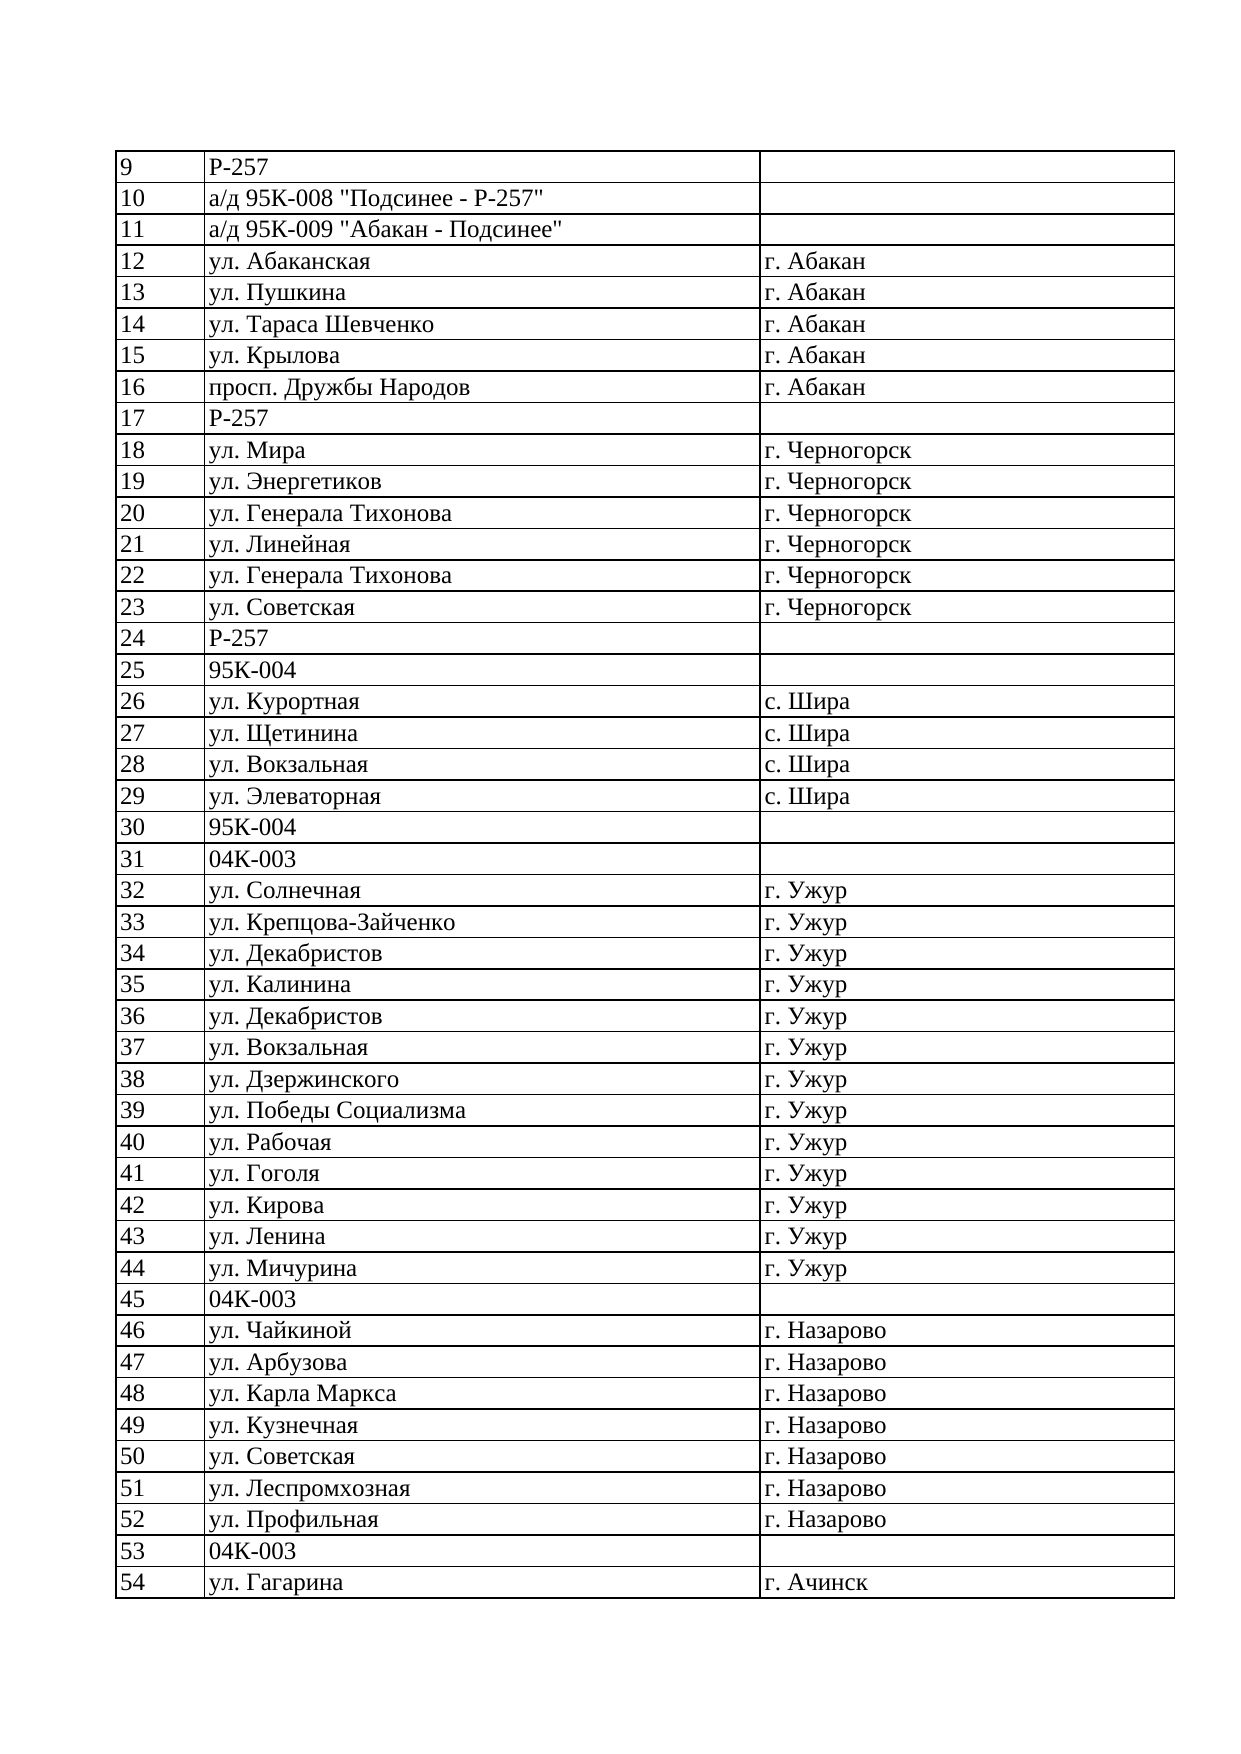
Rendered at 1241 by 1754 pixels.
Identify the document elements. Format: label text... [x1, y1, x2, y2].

table_cell 16 [117, 372, 204, 402]
table_cell 40 [117, 1127, 204, 1157]
table_cell 31 [117, 844, 204, 873]
table_cell 28 [117, 749, 204, 779]
table_cell ул. Кузнечная [205, 1410, 759, 1440]
table_cell 53 [117, 1536, 204, 1566]
table_cell 51 [117, 1473, 204, 1503]
table_cell [761, 812, 1174, 842]
table_cell 36 [117, 1001, 204, 1031]
table_cell г. Назарово [761, 1316, 1174, 1345]
table_cell 18 [117, 435, 204, 464]
table_cell 41 [117, 1158, 204, 1188]
table_cell 23 [117, 592, 204, 622]
table_cell ул. Линейная [205, 529, 759, 559]
table_cell г. Назарово [761, 1473, 1174, 1503]
table_cell г. Назарово [761, 1441, 1174, 1471]
table_cell 04К-003 [205, 1536, 759, 1566]
table_cell г. Абакан [761, 277, 1174, 307]
table_cell с. Шира [761, 781, 1174, 811]
table_cell 35 [117, 970, 204, 999]
table_cell г. Ачинск [761, 1567, 1174, 1597]
table_cell 22 [117, 561, 204, 590]
table_cell ул. Мичурина [205, 1253, 759, 1282]
table_cell [761, 1284, 1174, 1314]
table_cell просп. Дружбы Народов [205, 372, 759, 402]
table_cell 27 [117, 718, 204, 748]
table_cell а/д 95К-009 "Абакан - Подсинее" [205, 215, 759, 244]
table_cell с. Шира [761, 749, 1174, 779]
table_cell г. Абакан [761, 340, 1174, 370]
table_cell 52 [117, 1504, 204, 1534]
table_cell г. Назарово [761, 1504, 1174, 1534]
table_cell Р-257 [205, 623, 759, 653]
table_cell ул. Калинина [205, 970, 759, 999]
table_cell 43 [117, 1221, 204, 1251]
table_cell г. Черногорск [761, 466, 1174, 496]
table_cell ул. Карла Маркса [205, 1378, 759, 1408]
table_cell [761, 215, 1174, 244]
table_cell г. Назарово [761, 1378, 1174, 1408]
table_cell 38 [117, 1064, 204, 1094]
table_cell г. Ужур [761, 1001, 1174, 1031]
table_cell 26 [117, 686, 204, 716]
table_cell г. Черногорск [761, 529, 1174, 559]
table_cell г. Ужур [761, 1064, 1174, 1094]
table_cell ул. Крылова [205, 340, 759, 370]
table_cell г. Ужур [761, 1253, 1174, 1282]
table_cell 48 [117, 1378, 204, 1408]
table_cell г. Черногорск [761, 498, 1174, 527]
table_cell 95К-004 [205, 655, 759, 685]
table_cell ул. Дзержинского [205, 1064, 759, 1094]
table_cell г. Ужур [761, 875, 1174, 905]
table_cell 47 [117, 1347, 204, 1377]
table_cell 46 [117, 1316, 204, 1345]
table_cell 04К-003 [205, 844, 759, 873]
table_cell 25 [117, 655, 204, 685]
table_cell ул. Крепцова-Зайченко [205, 907, 759, 936]
table_cell ул. Солнечная [205, 875, 759, 905]
table_cell 39 [117, 1095, 204, 1125]
table_cell ул. Гоголя [205, 1158, 759, 1188]
table_cell ул. Арбузова [205, 1347, 759, 1377]
table_cell ул. Щетинина [205, 718, 759, 748]
table_cell 11 [117, 215, 204, 244]
table_cell 13 [117, 277, 204, 307]
table_cell ул. Генерала Тихонова [205, 498, 759, 527]
table_cell г. Черногорск [761, 592, 1174, 622]
table_cell 29 [117, 781, 204, 811]
table_cell а/д 95К-008 "Подсинее - Р-257" [205, 183, 759, 213]
table_cell Р-257 [205, 403, 759, 433]
table_cell 45 [117, 1284, 204, 1314]
table_cell 33 [117, 907, 204, 936]
table_cell ул. Рабочая [205, 1127, 759, 1157]
table_cell г. Ужур [761, 1221, 1174, 1251]
table_cell 54 [117, 1567, 204, 1597]
table_cell ул. Советская [205, 1441, 759, 1471]
table_cell г. Ужур [761, 970, 1174, 999]
table_cell [761, 623, 1174, 653]
table_cell [761, 1536, 1174, 1566]
table_cell г. Ужур [761, 1032, 1174, 1062]
table_cell 24 [117, 623, 204, 653]
table_cell г. Ужур [761, 1127, 1174, 1157]
table_cell [761, 655, 1174, 685]
table_cell г. Ужур [761, 1190, 1174, 1219]
table_cell ул. Победы Социализма [205, 1095, 759, 1125]
table_cell [761, 403, 1174, 433]
table_cell ул. Тараса Шевченко [205, 309, 759, 339]
table_cell ул. Курортная [205, 686, 759, 716]
table_cell г. Черногорск [761, 561, 1174, 590]
table_cell ул. Профильная [205, 1504, 759, 1534]
table_cell ул. Кирова [205, 1190, 759, 1219]
table_cell 14 [117, 309, 204, 339]
table_cell 49 [117, 1410, 204, 1440]
table_cell [761, 152, 1174, 181]
table_cell 37 [117, 1032, 204, 1062]
table_cell г. Ужур [761, 907, 1174, 936]
table_cell ул. Энергетиков [205, 466, 759, 496]
table_cell 95К-004 [205, 812, 759, 842]
table_cell ул. Декабристов [205, 1001, 759, 1031]
table_cell 21 [117, 529, 204, 559]
table_cell 32 [117, 875, 204, 905]
table_cell г. Абакан [761, 372, 1174, 402]
table_cell 12 [117, 246, 204, 276]
table_cell ул. Леспромхозная [205, 1473, 759, 1503]
table_cell [761, 183, 1174, 213]
table_cell г. Абакан [761, 309, 1174, 339]
table_cell 50 [117, 1441, 204, 1471]
table_cell ул. Элеваторная [205, 781, 759, 811]
table_cell 19 [117, 466, 204, 496]
table_cell 04К-003 [205, 1284, 759, 1314]
table_cell г. Черногорск [761, 435, 1174, 464]
table_cell ул. Советская [205, 592, 759, 622]
table_cell г. Абакан [761, 246, 1174, 276]
table_cell ул. Вокзальная [205, 749, 759, 779]
table_cell г. Ужур [761, 1095, 1174, 1125]
table_cell Р-257 [205, 152, 759, 181]
table_cell ул. Чайкиной [205, 1316, 759, 1345]
table_cell ул. Декабристов [205, 938, 759, 968]
table_cell ул. Вокзальная [205, 1032, 759, 1062]
table_cell г. Ужур [761, 1158, 1174, 1188]
table_cell [761, 844, 1174, 873]
table_cell ул. Мира [205, 435, 759, 464]
table_cell 17 [117, 403, 204, 433]
table_cell 15 [117, 340, 204, 370]
table_cell ул. Генерала Тихонова [205, 561, 759, 590]
table_cell ул. Абаканская [205, 246, 759, 276]
table_cell с. Шира [761, 718, 1174, 748]
table_cell 10 [117, 183, 204, 213]
table_cell 20 [117, 498, 204, 527]
table_cell ул. Ленина [205, 1221, 759, 1251]
table_cell г. Назарово [761, 1347, 1174, 1377]
table_cell г. Назарово [761, 1410, 1174, 1440]
table_cell 34 [117, 938, 204, 968]
table_cell ул. Пушкина [205, 277, 759, 307]
table_cell 9 [117, 152, 204, 181]
table_cell г. Ужур [761, 938, 1174, 968]
table_cell 30 [117, 812, 204, 842]
table_cell ул. Гагарина [205, 1567, 759, 1597]
table_cell 42 [117, 1190, 204, 1219]
table_cell с. Шира [761, 686, 1174, 716]
table_cell 44 [117, 1253, 204, 1282]
